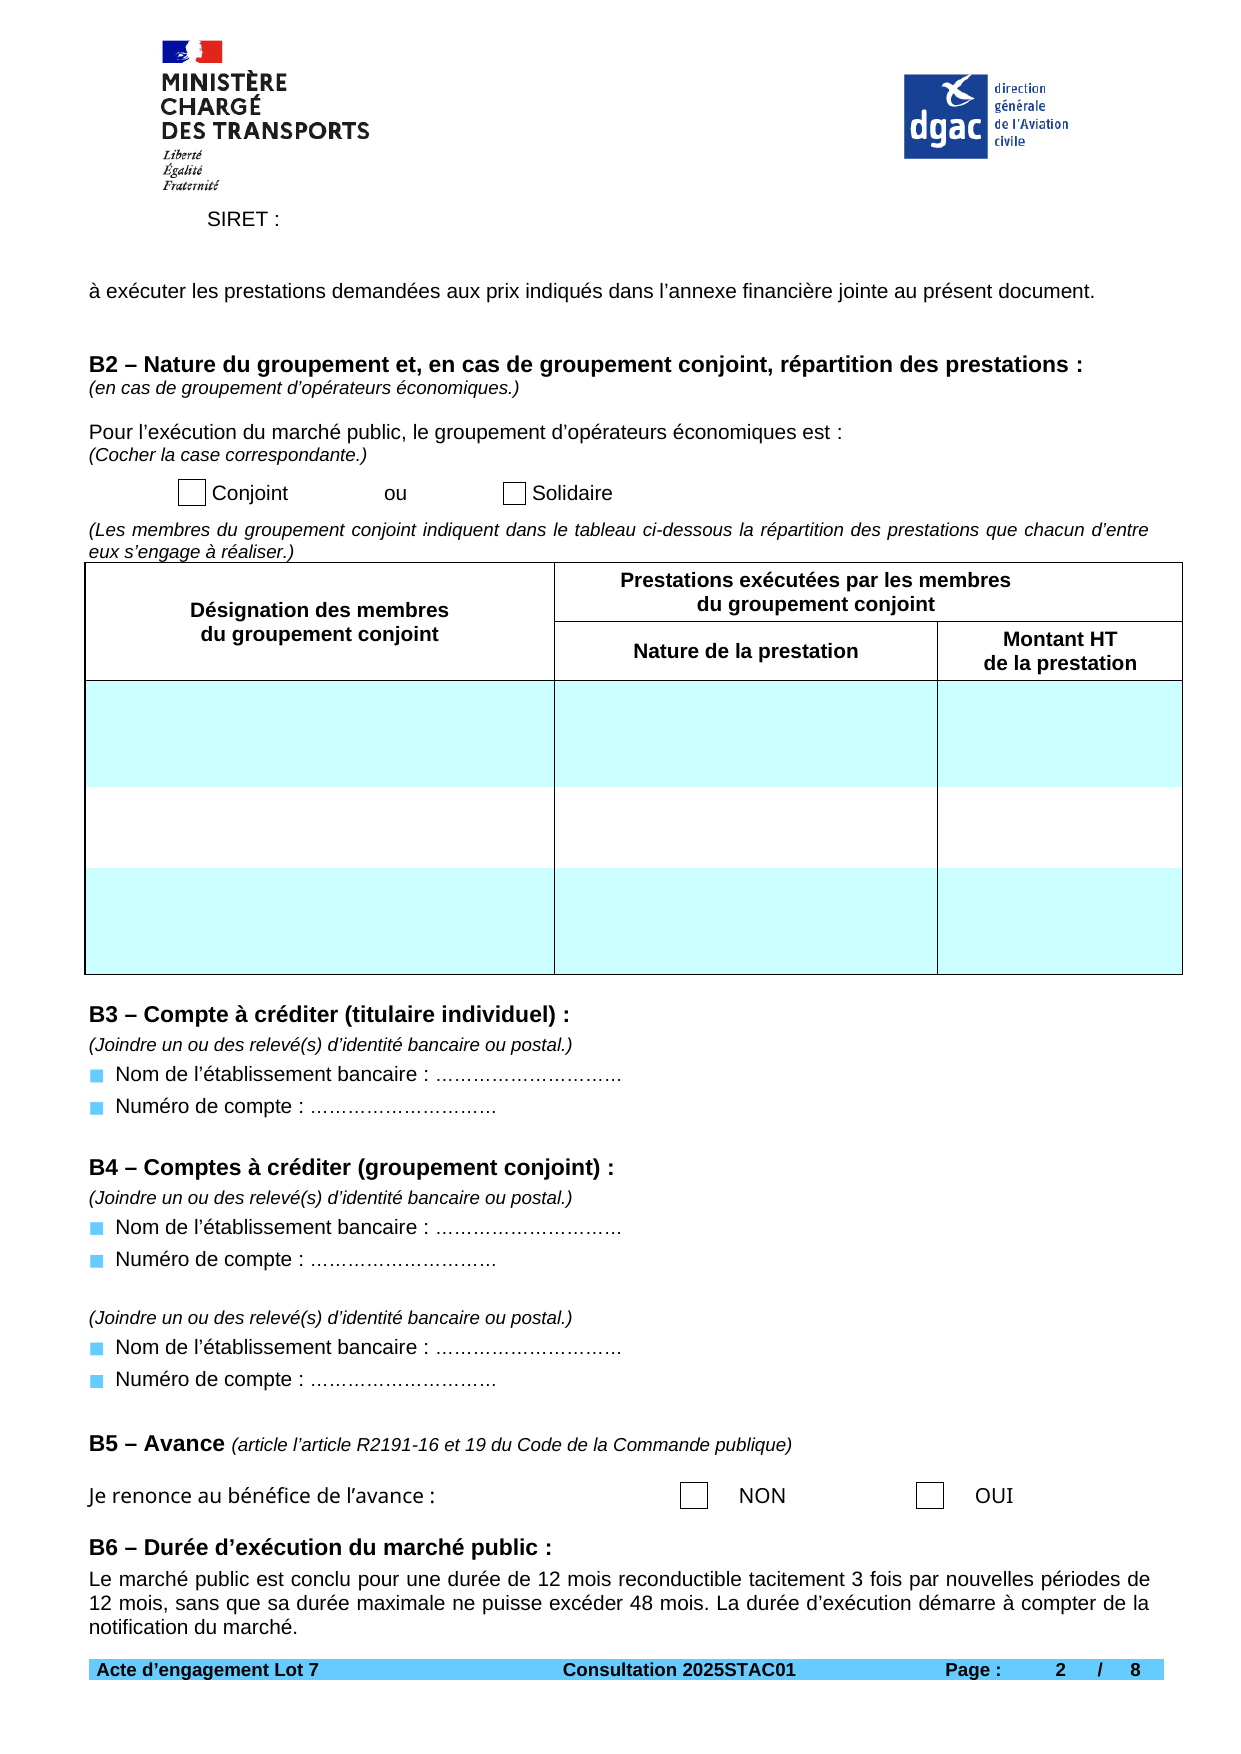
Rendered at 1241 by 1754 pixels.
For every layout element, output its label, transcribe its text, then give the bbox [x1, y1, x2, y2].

table_cell [555, 681, 937, 787]
table_header Désignation des membres du groupement conjoint [86, 563, 554, 680]
text Numéro de compte : ………………………… [89, 1367, 1152, 1393]
table_cell [86, 681, 554, 787]
text (en cas de groupement d’opérateurs économiques.) [89, 377, 1152, 398]
text (Joindre un ou des relevé(s) d’identité bancaire ou postal.) [89, 1034, 1152, 1055]
table_cell [938, 681, 1182, 787]
table_cell [938, 787, 1182, 867]
text Pour l’exécution du marché public, le groupement d’opérateurs économiques est : [89, 420, 1152, 444]
table_cell Montant HT de la prestation [938, 622, 1182, 680]
text Numéro de compte : ………………………… [89, 1094, 1152, 1120]
text Le marché public est conclu pour une durée de 12 mois reconductible tacitement 3 fois par nouvelles périodes de 12 mois, sans que sa durée maximale ne puisse excéder 48 mois. La durée d’exécution démarre à compter de la notification du marché. [89, 1567, 1152, 1639]
text B4 – Comptes à créditer (groupement conjoint) : [89, 1154, 1152, 1180]
picture [81, 0, 1152, 231]
text B3 – Compte à créditer (titulaire individuel) : [89, 1001, 1152, 1028]
subtitle B6 – Durée d’exécution du marché public : [89, 1534, 1152, 1561]
text à exécuter les prestations demandées aux prix indiqués dans l’annexe financière jointe au présent document. [89, 279, 1152, 303]
text Nom de l’établissement bancaire : ………………………… [89, 1335, 1152, 1361]
text (Les membres du groupement conjoint indiquent dans le tableau ci-dessous la répartition des prestations que chacun d’entre eux s’engage à réaliser.) [89, 519, 1152, 562]
table_cell [555, 787, 937, 867]
text B2 – Nature du groupement et, en cas de groupement conjoint, répartition des prestations : [89, 351, 1152, 377]
text (Cocher la case correspondante.) [89, 444, 1152, 466]
table_cell [86, 787, 554, 867]
text (Joindre un ou des relevé(s) d’identité bancaire ou postal.) [89, 1307, 1152, 1328]
table_cell Nature de la prestation [555, 622, 937, 680]
text Conjoint ou Solidaire [89, 478, 1152, 506]
text Nom de l’établissement bancaire : ………………………… [89, 1214, 1152, 1240]
text Nom de l’établissement bancaire : ………………………… [89, 1062, 1152, 1088]
text SIRET : [207, 207, 1152, 231]
table_cell [938, 868, 1182, 974]
text B5 – Avance (article l’article R2191-16 et 19 du Code de la Commande publique) [89, 1429, 1152, 1456]
text (Joindre un ou des relevé(s) d’identité bancaire ou postal.) [89, 1187, 1152, 1208]
table_header Prestations exécutées par les membres du groupement conjoint [555, 563, 1182, 621]
text Numéro de compte : ………………………… [89, 1247, 1152, 1273]
table_cell [555, 868, 937, 974]
table_cell [86, 868, 554, 974]
text Je renonce au bénéfice de l’avance : NON OUI [89, 1481, 1152, 1509]
